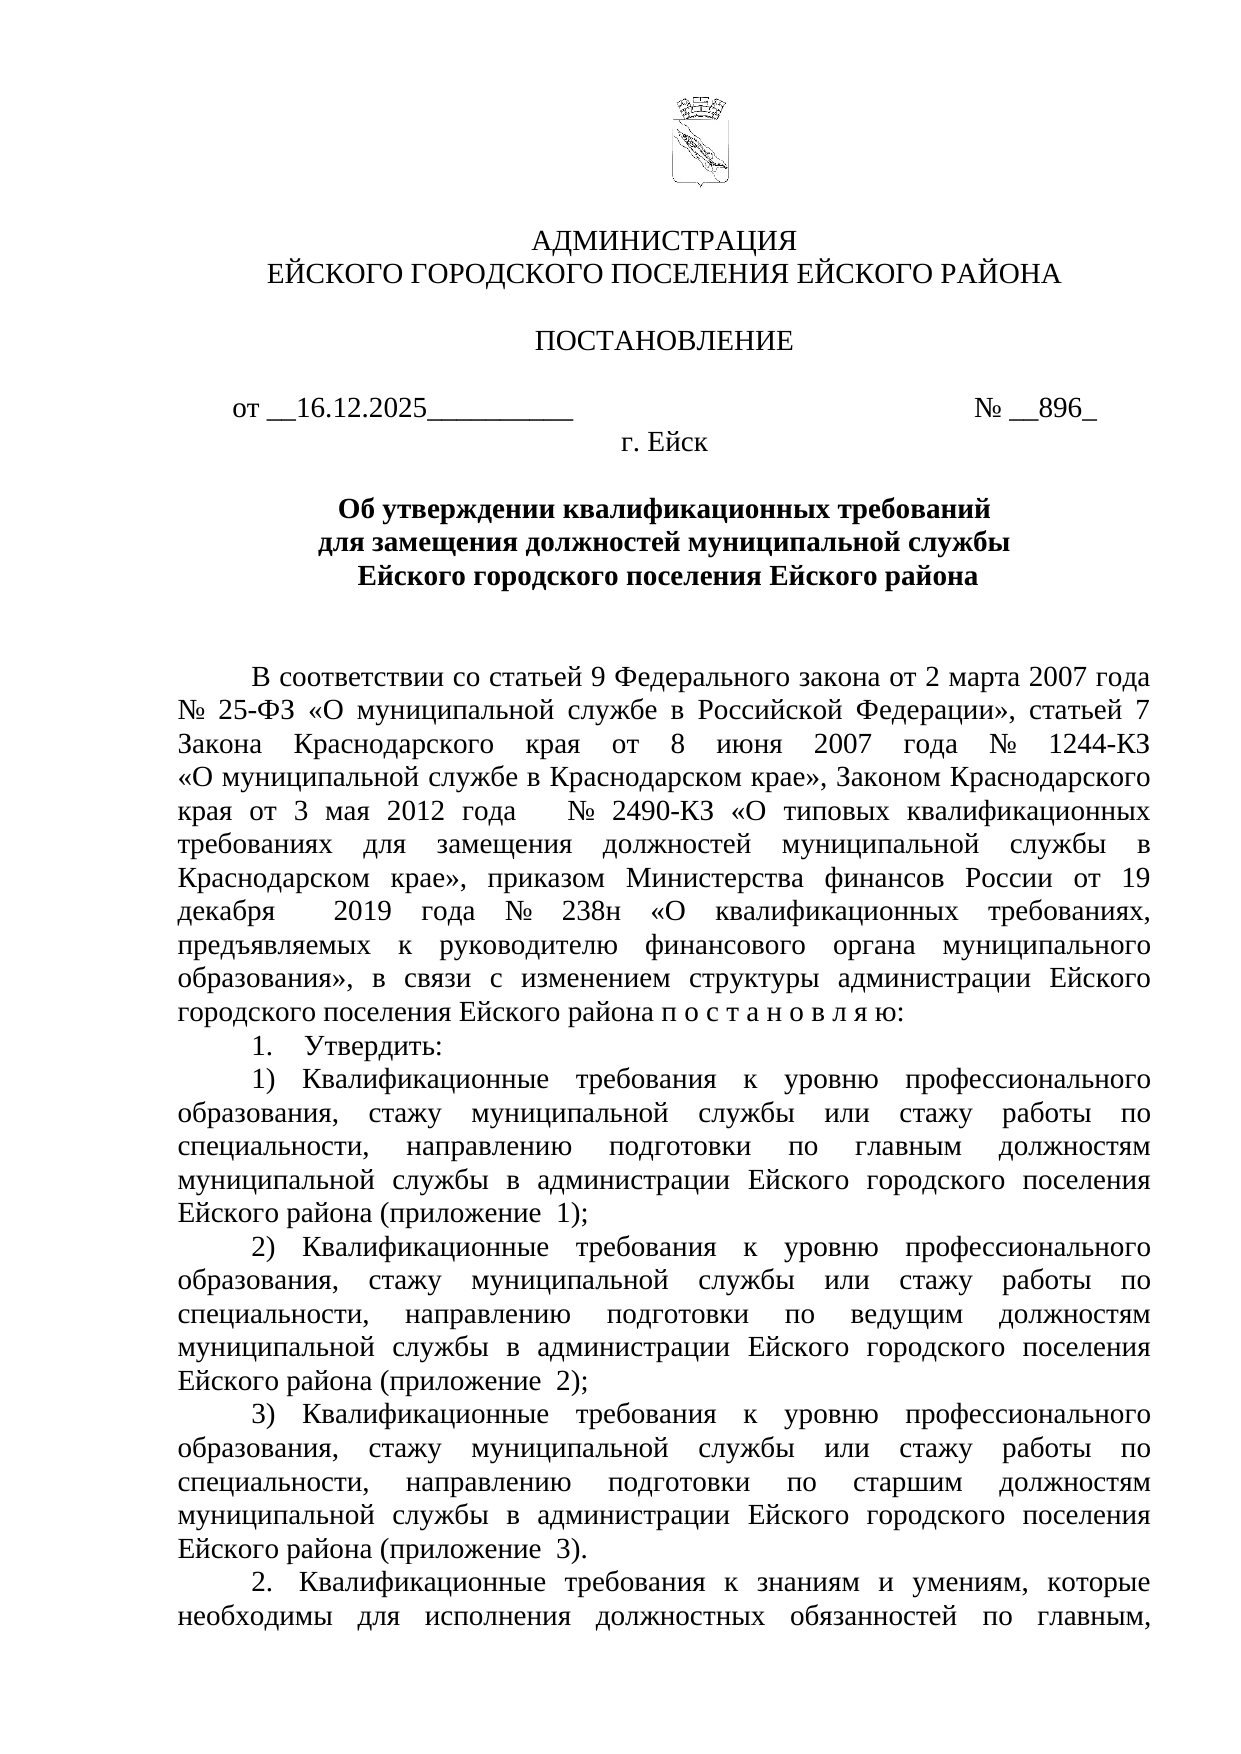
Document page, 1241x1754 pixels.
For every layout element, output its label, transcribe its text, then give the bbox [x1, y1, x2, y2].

list Утвердить: [177, 1028, 1152, 1061]
text Об утверждении квалификационных требований [177, 491, 1152, 524]
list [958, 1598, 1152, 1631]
text 3) Квалификационные требования к уровню профессионального образования, стажу муниципальной службы или стажу работы по специальности, направлению подготовки по старшим должностям муниципальной службы в администрации Ейского городского поселения Ейского района (приложение 3). [177, 1397, 1152, 1564]
text ПОСТАНОВЛЕНИЕ [177, 323, 1152, 357]
text от __16.12.2025__________ № __896_ [177, 390, 1152, 424]
text 1) Квалификационные требования к уровню профессионального образования, стажу муниципальной службы или стажу работы по специальности, направлению подготовки по главным должностям муниципальной службы в администрации Ейского городского поселения Ейского района (приложение 1); [177, 1061, 1152, 1229]
text для замещения должностей муниципальной службы [177, 524, 1152, 558]
text АДМИНИСТРАЦИЯ [177, 223, 1152, 256]
text ЕЙСКОГО ГОРОДСКОГО ПОСЕЛЕНИЯ ЕЙСКОГО РАЙОНА [177, 256, 1152, 290]
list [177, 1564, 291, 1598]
picture [671, 96, 731, 189]
text В соответствии со статьей 9 Федерального закона от 2 марта 2007 года № 25-ФЗ «О муниципальной службе в Российской Федерации», статьей 7 Закона Краснодарского края от 8 июня 2007 года № 1244-КЗ «О муниципальной службе в Краснодарском крае», Законом Краснодарского края от 3 мая 2012 года № 2490-КЗ «О типовых квалификационных требованиях для замещения должностей муниципальной службы в Краснодарском крае», приказом Министерства финансов России от 19 декабря 2019 года № 238н «О квалификационных требованиях, предъявляемых к руководителю финансового органа муниципального образования», в связи с изменением структуры администрации Ейского городского поселения Ейского района п о с т а н о в л я ю: [177, 659, 1152, 1028]
text Ейского городского поселения Ейского района [177, 558, 1152, 592]
text г. Ейск [177, 424, 1152, 457]
text 2) Квалификационные требования к уровню профессионального образования, стажу муниципальной службы или стажу работы по специальности, направлению подготовки по ведущим должностям муниципальной службы в администрации Ейского городского поселения Ейского района (приложение 2); [177, 1229, 1152, 1397]
